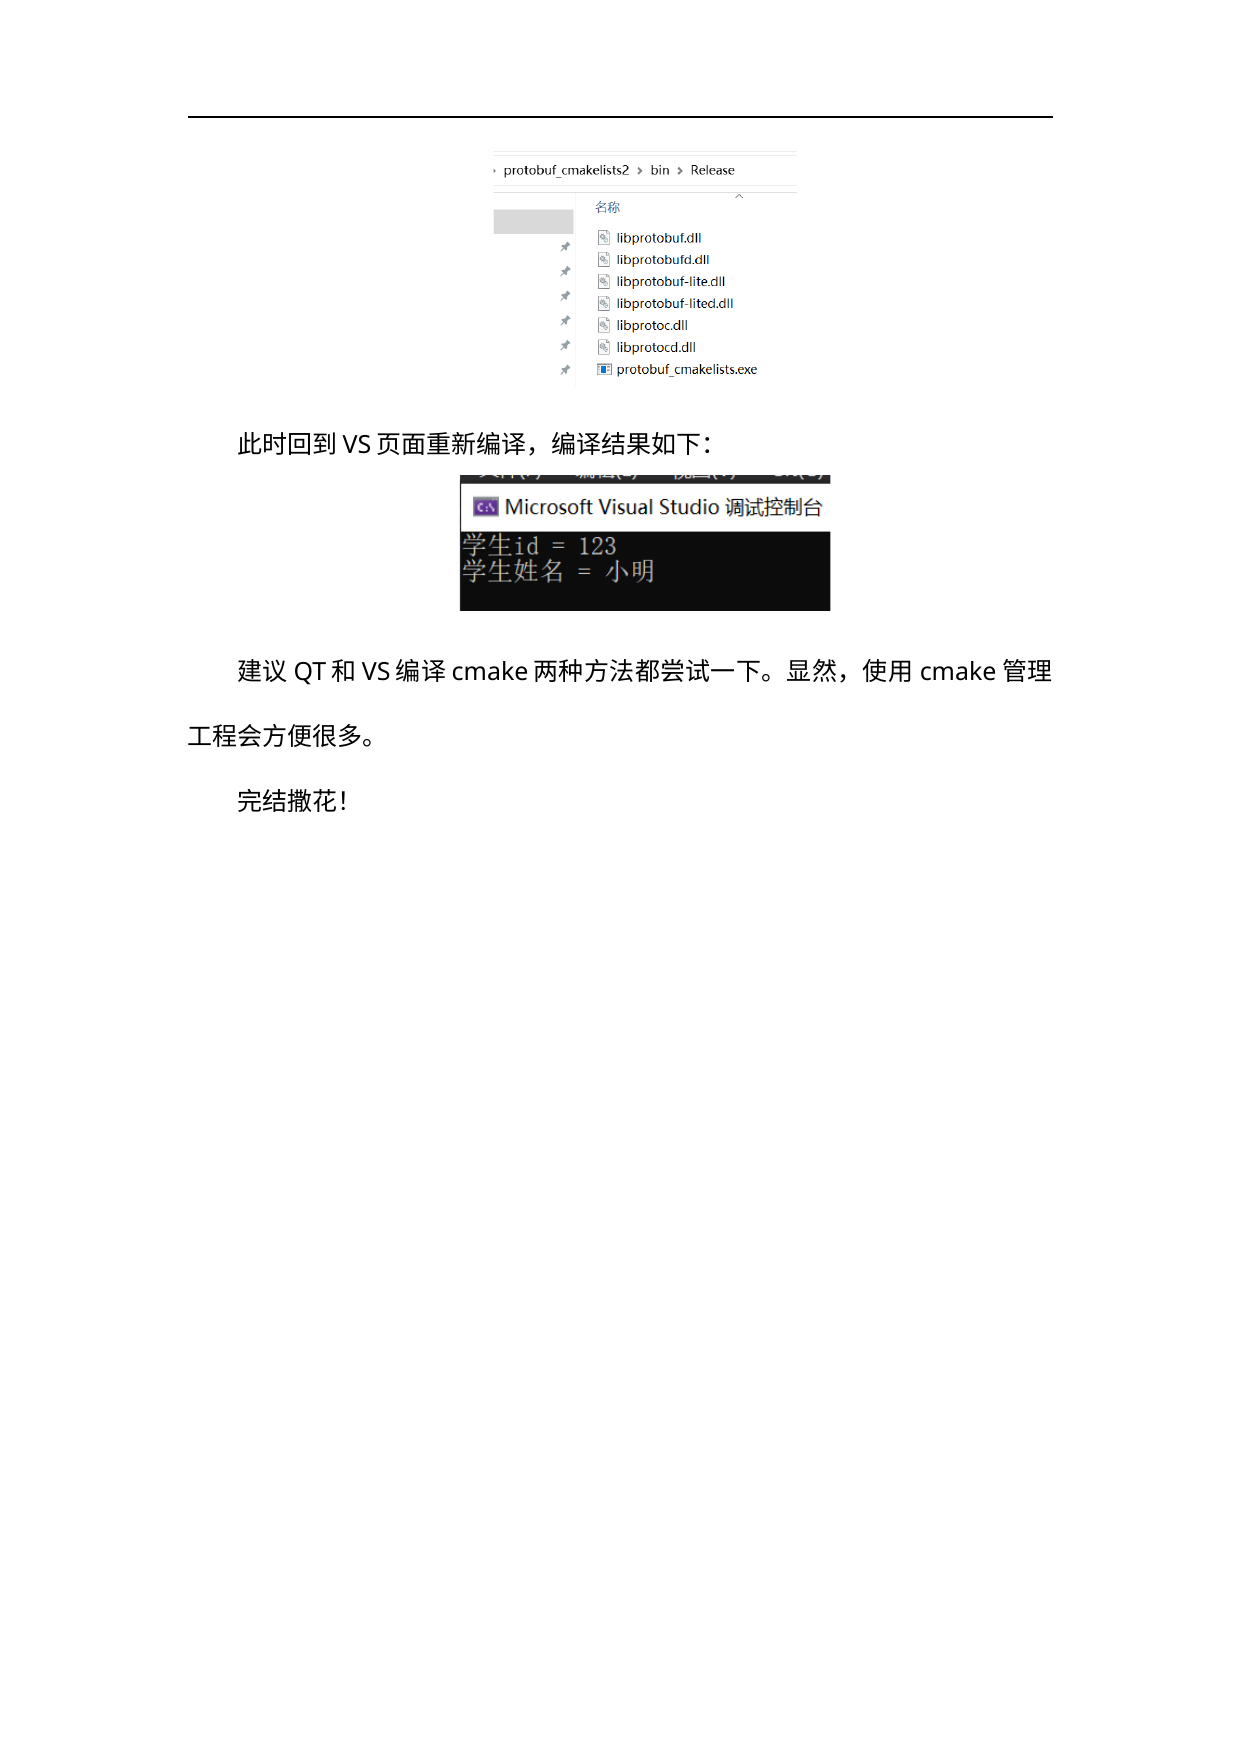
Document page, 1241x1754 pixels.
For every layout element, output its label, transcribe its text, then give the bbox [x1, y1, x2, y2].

picture [459, 475, 831, 611]
text 完结撒花！ [187, 767, 1053, 832]
picture [493, 150, 797, 387]
text 此时回到VS页面重新编译，编译结果如下： [187, 410, 1053, 475]
text 建议QT和VS编译cmake两种方法都尝试一下。显然，使用cmake管理工程会方便很多。 [187, 637, 1053, 767]
